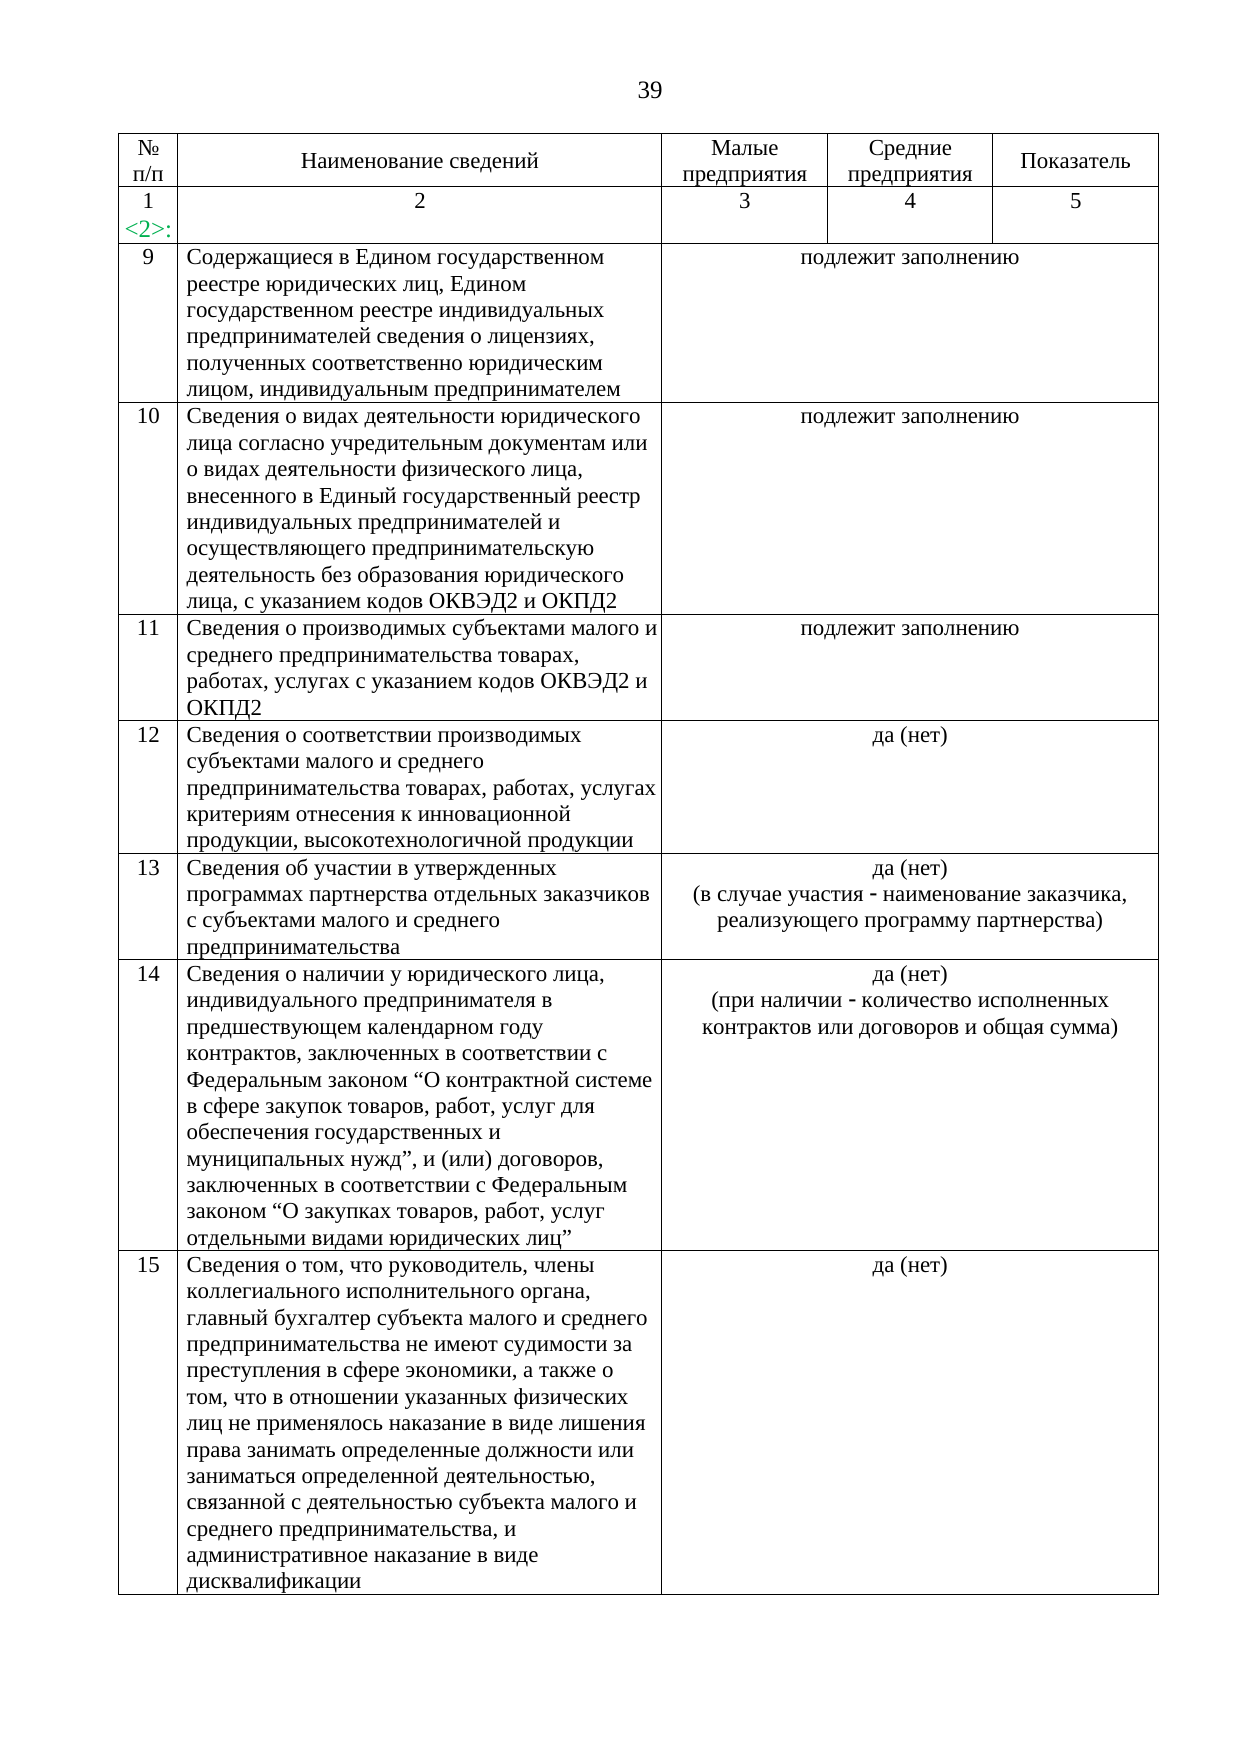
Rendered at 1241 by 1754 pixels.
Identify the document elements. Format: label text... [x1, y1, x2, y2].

table_header Малые предприятия [662, 134, 827, 186]
table_cell Сведения об участии в утвержденных программах партнерства отдельных заказчиков с субъектами малого и среднего предпринимательства [178, 854, 661, 959]
table_cell подлежит заполнению [662, 244, 1158, 402]
table_cell 3 [662, 187, 827, 242]
table_cell 9 [119, 244, 177, 402]
table_cell да (нет) [662, 1251, 1158, 1594]
table_cell 11 [119, 615, 177, 720]
table_cell 12 [119, 721, 177, 853]
table_cell Содержащиеся в Едином государственном реестре юридических лиц, Едином государственном реестре индивидуальных предпринимателей сведения о лицензиях, полученных соответственно юридическим лицом, индивидуальным предпринимателем [178, 244, 661, 402]
table_cell 10 [119, 403, 177, 613]
table_header Средние предприятия [828, 134, 992, 186]
table_cell Сведения о соответствии производимых субъектами малого и среднего предпринимательства товарах, работах, услугах критериям отнесения к инновационной продукции, высокотехнологичной продукции [178, 721, 661, 853]
table_cell 1 <2>: [119, 187, 177, 242]
table_cell да (нет) (в случае участия наименование заказчика, реализующего программу партнерства) [662, 854, 1158, 959]
table_cell Сведения о наличии у юридического лица, индивидуального предпринимателя в предшествующем календарном году контрактов, заключенных в соответствии с Федеральным законом “О контрактной системе в сфере закупок товаров, работ, услуг для обеспечения государственных и муниципальных нужд”, и (или) договоров, заключенных в соответствии с Федеральным законом “О закупках товаров, работ, услуг отдельными видами юридических лиц” [178, 960, 661, 1250]
table_header № п/п [119, 134, 177, 186]
table_cell 15 [119, 1251, 177, 1594]
table_header Показатель [993, 134, 1158, 186]
table_cell да (нет) [662, 721, 1158, 853]
table_cell Сведения о том, что руководитель, члены коллегиального исполнительного органа, главный бухгалтер субъекта малого и среднего предпринимательства не имеют судимости за преступления в сфере экономики, а также о том, что в отношении указанных физических лиц не применялось наказание в виде лишения права занимать определенные должности или заниматься определенной деятельностью, связанной с деятельностью субъекта малого и среднего предпринимательства, и административное наказание в виде дисквалификации [178, 1251, 661, 1594]
table_cell 4 [828, 187, 992, 242]
table_cell да (нет) (при наличии количество исполненных контрактов или договоров и общая сумма) [662, 960, 1158, 1250]
table_header Наименование сведений [178, 134, 661, 186]
table_cell 2 [178, 187, 661, 242]
table_cell подлежит заполнению [662, 615, 1158, 720]
table_cell 14 [119, 960, 177, 1250]
table_cell подлежит заполнению [662, 403, 1158, 613]
table_cell Сведения о производимых субъектами малого и среднего предпринимательства товарах, работах, услугах с указанием кодов ОКВЭД2 и ОКПД2 [178, 615, 661, 720]
table_cell 5 [993, 187, 1158, 242]
table_cell 13 [119, 854, 177, 959]
table_cell Сведения о видах деятельности юридического лица согласно учредительным документам или о видах деятельности физического лица, внесенного в Единый государственный реестр индивидуальных предпринимателей и осуществляющего предпринимательскую деятельность без образования юридического лица, с указанием кодов ОКВЭД2 и ОКПД2 [178, 403, 661, 613]
